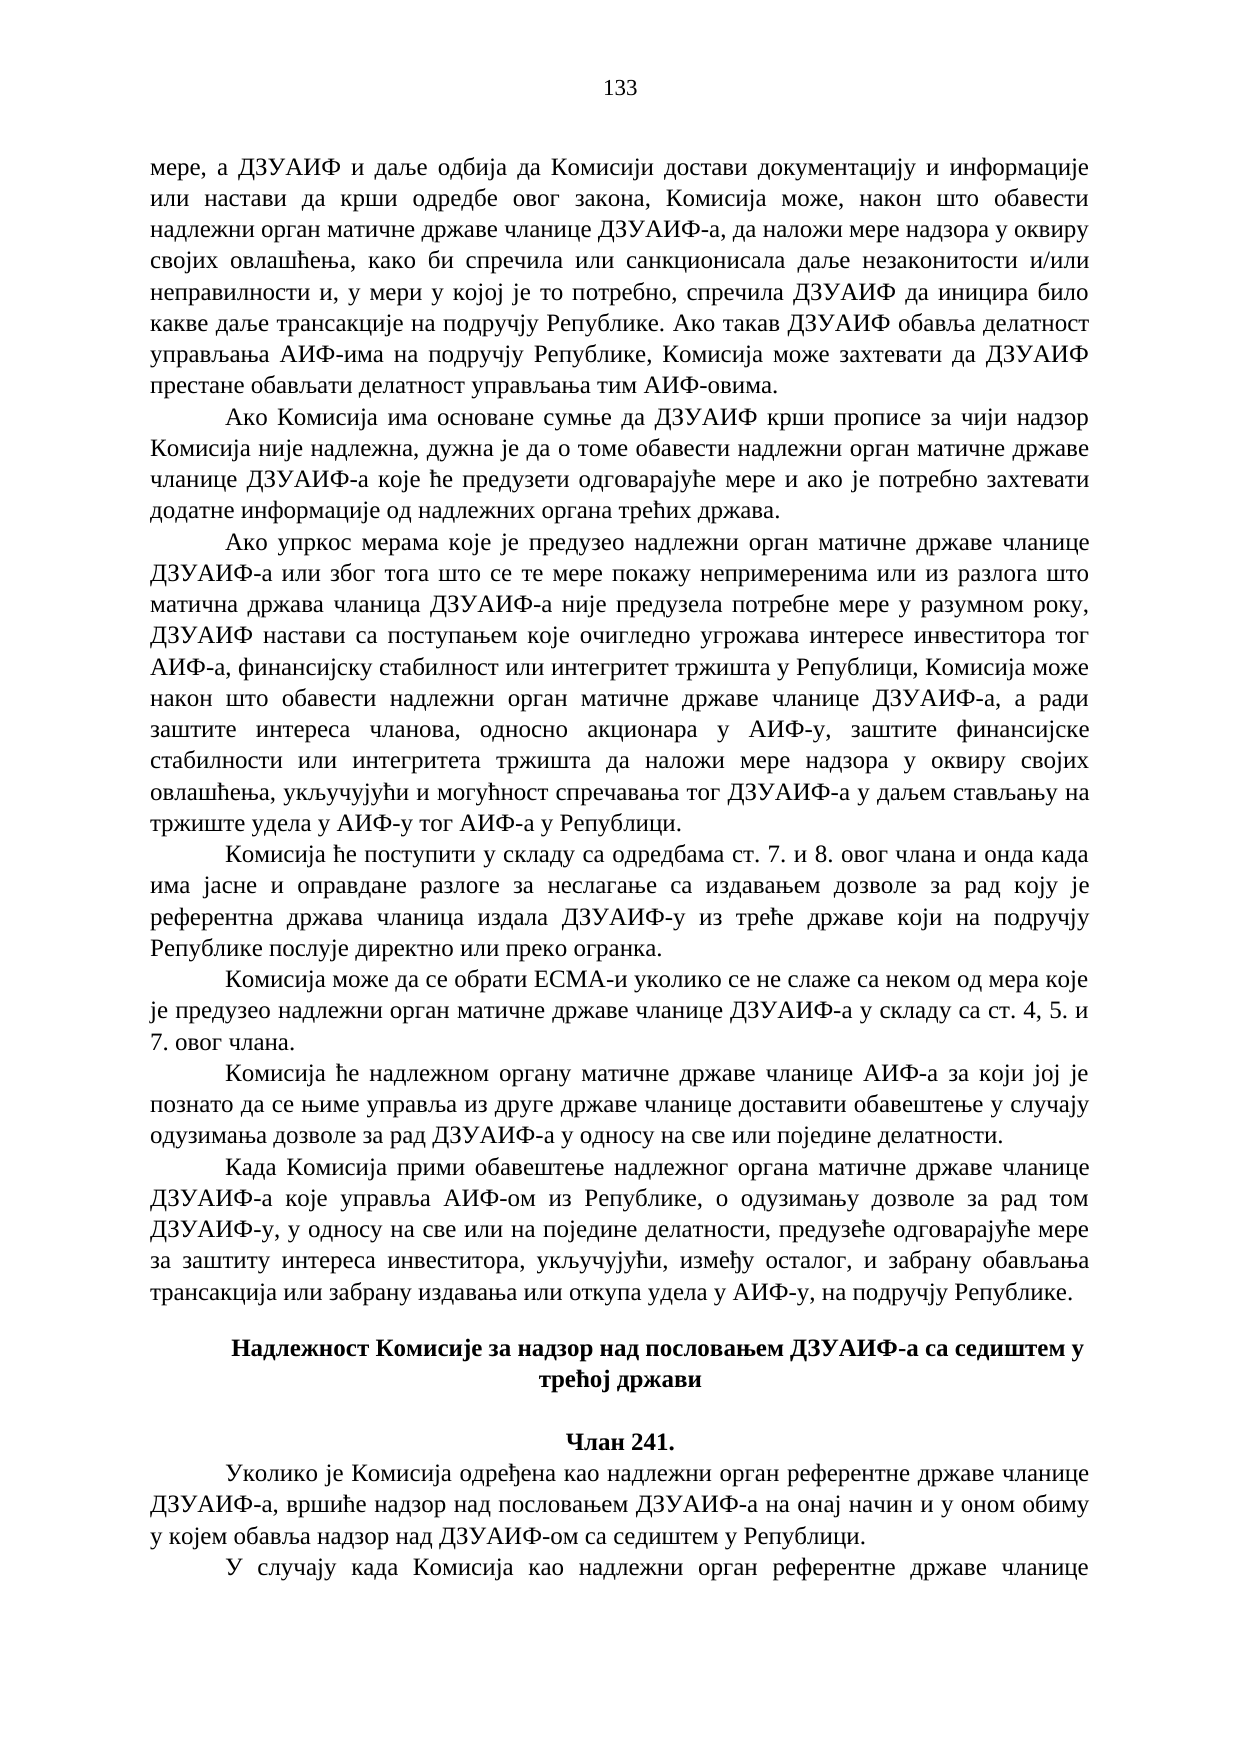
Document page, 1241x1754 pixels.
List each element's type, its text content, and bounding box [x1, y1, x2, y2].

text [150, 1550, 1090, 1582]
text Члан 241. [150, 1425, 1090, 1457]
text Комисија ће поступити у складу са одредбама ст. 7. и 8. овог члана и онда када има јасне и оправдане разлоге за неслагање са издавањем дозволе за рад коју је референтна држава чланица издала ДЗУАИФ-у из треће државе који на подручју Републике послује директно или преко огранка. [150, 837, 1090, 962]
text Ако Комисија има основане сумње да ДЗУАИФ крши прописе за чији надзор Комисија није надлежна, дужна је да о томе обавести надлежни орган матичне државе чланице ДЗУАИФ-а које ће предузети одговарајуће мере и ако је потребно захтевати додатне информације од надлежних органа трећих држава. [150, 400, 1090, 525]
text Комисија ће надлежном органу матичне државе чланице АИФ-а за који јој је познато да се њиме управља из друге државе чланице доставити обавештење у случају одузимања дозволе за рад ДЗУАИФ-а у односу на све или поједине делатности. [150, 1056, 1090, 1150]
text Уколико је Комисија одређена као надлежни орган референтне државе чланице ДЗУАИФ-а, вршиће надзор над пословањем ДЗУАИФ-а на онај начин и у оном обиму у којем обавља надзор над ДЗУАИФ-ом са седиштем у Републици. [150, 1457, 1090, 1550]
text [150, 150, 1090, 400]
text Када Комисија прими обавештење надлежног органа матичне државе чланице ДЗУАИФ-а које управља АИФ-ом из Републике, о одузимању дозволе за рад том ДЗУАИФ-у, у односу на све или на поједине делатности, предузеће одговарајуће мере за заштиту интереса инвеститора, укључујући, између осталог, и забрану обављања трансакција или забрану издавања или откупа удела у АИФ-у, на подручју Републике. [150, 1150, 1090, 1306]
subtitle Надлежност Комисије за надзор над пословањем ДЗУАИФ-а са седиштем у трећој држави [150, 1332, 1090, 1394]
text Комисија може да се обрати ЕСМА-и уколико се не слаже са неком од мера које је предузео надлежни орган матичне државе чланице ДЗУАИФ-а у складу са ст. 4, 5. и 7. овог члана. [150, 962, 1090, 1056]
text Ако упркос мерама које је предузео надлежни орган матичне државе чланице ДЗУАИФ-а или због тога што се те мере покажу непримеренима или из разлога што матична држава чланица ДЗУАИФ-а није предузела потребне мере у разумном року, ДЗУАИФ настави са поступањем које очигледно угрожава интересе инвеститора тог АИФ-а, финансијску стабилност или интегритет тржишта у Републици, Комисија може након што обавести надлежни орган матичне државе чланице ДЗУАИФ-а, а ради заштите интереса чланова, односно акционара у АИФ-у, заштите финансијске стабилности или интегритета тржишта да наложи мере надзора у оквиру својих овлашћења, укључујући и могућност спречавања тог ДЗУАИФ-а у даљем стављању на тржиште удела у АИФ-у тог АИФ-а у Републици. [150, 525, 1090, 837]
